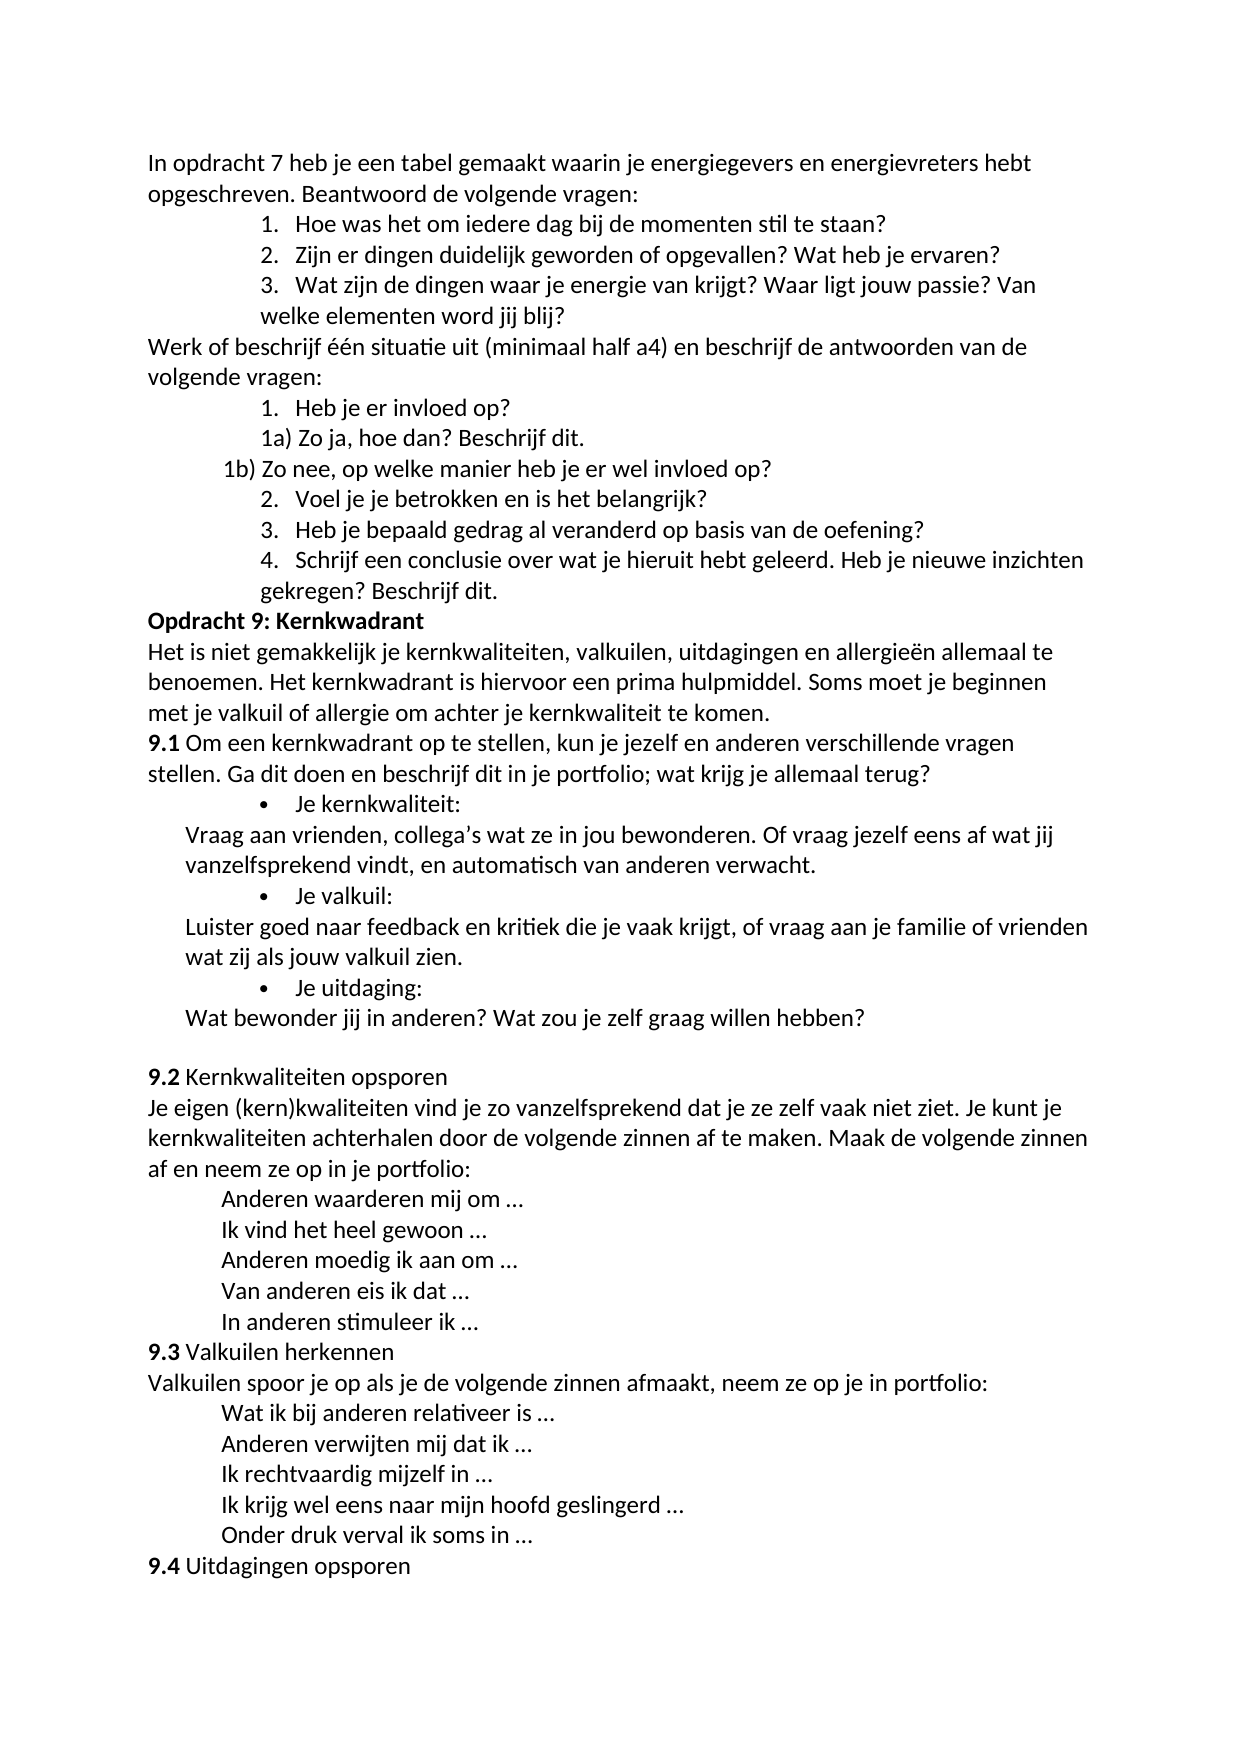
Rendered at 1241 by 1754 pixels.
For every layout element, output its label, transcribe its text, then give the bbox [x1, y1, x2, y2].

text Werk of beschrijf één situatie uit (minimaal half a4) en beschrijf de antwoorden van de volgende vragen: [148, 331, 1093, 392]
list Je uitdaging: [260, 972, 1093, 1002]
text Vraag aan vrienden, collega’s wat ze in jou bewonderen. Of vraag jezelf eens af wat jij vanzelfsprekend vindt, en automatisch van anderen verwacht. [185, 819, 1093, 880]
text In opdracht 7 heb je een tabel gemaakt waarin je energiegevers en energievreters hebt opgeschreven. Beantwoord de volgende vragen: [148, 148, 1093, 209]
text Ik rechtvaardig mijzelf in … [148, 1458, 1093, 1489]
text Anderen waarderen mij om … [148, 1183, 1093, 1214]
list Wat zijn de dingen waar je energie van krijgt? Waar ligt jouw passie? Van welke elementen word jij blij? [260, 270, 1093, 331]
text 9.2 Kernkwaliteiten opsporen [148, 1061, 1093, 1092]
text Ik krijg wel eens naar mijn hoofd geslingerd … [148, 1489, 1093, 1519]
text 9.4 Uitdagingen opsporen [148, 1550, 1093, 1580]
text In anderen stimuleer ik … [148, 1306, 1093, 1336]
text Anderen verwijten mij dat ik … [148, 1428, 1093, 1458]
text Onder druk verval ik soms in … [148, 1519, 1093, 1550]
text 9.3 Valkuilen herkennen [148, 1336, 1093, 1367]
list Heb je bepaald gedrag al veranderd op basis van de oefening? [260, 514, 1093, 544]
text Van anderen eis ik dat … [148, 1275, 1093, 1306]
text 1b) Zo nee, op welke manier heb je er wel invloed op? [223, 453, 1093, 483]
list Je valkuil: [260, 880, 1093, 911]
list Hoe was het om iedere dag bij de momenten stil te staan? [260, 209, 1093, 239]
text Anderen moedig ik aan om … [148, 1244, 1093, 1275]
text Je eigen (kern)kwaliteiten vind je zo vanzelfsprekend dat je ze zelf vaak niet ziet. Je kunt je kernkwaliteiten achterhalen door de volgende zinnen af te maken. Maak de volgende zinnen af en neem ze op in je portfolio: [148, 1092, 1093, 1183]
text Wat bewonder jij in anderen? Wat zou je zelf graag willen hebben? [148, 1002, 1093, 1033]
text Luister goed naar feedback en kritiek die je vaak krijgt, of vraag aan je familie of vrienden wat zij als jouw valkuil zien. [185, 911, 1093, 972]
text 9.1 Om een kernkwadrant op te stellen, kun je jezelf en anderen verschillende vragen stellen. Ga dit doen en beschrijf dit in je portfolio; wat krijg je allemaal terug? [148, 727, 1093, 788]
text Het is niet gemakkelijk je kernkwaliteiten, valkuilen, uitdagingen en allergieën allemaal te benoemen. Het kernkwadrant is hiervoor een prima hulpmiddel. Soms moet je beginnen met je valkuil of allergie om achter je kernkwaliteit te komen. [148, 636, 1093, 727]
text Wat ik bij anderen relativeer is … [148, 1397, 1093, 1428]
list Schrijf een conclusie over wat je hieruit hebt geleerd. Heb je nieuwe inzichten gekregen? Beschrijf dit. [260, 544, 1093, 605]
list Voel je je betrokken en is het belangrijk? [260, 483, 1093, 514]
text Valkuilen spoor je op als je de volgende zinnen afmaakt, neem ze op je in portfolio: [148, 1367, 1093, 1397]
list Je kernkwaliteit: [260, 788, 1093, 819]
list Heb je er invloed op? 1a) Zo ja, hoe dan? Beschrijf dit. [260, 392, 1093, 453]
text Ik vind het heel gewoon … [148, 1214, 1093, 1244]
list Zijn er dingen duidelijk geworden of opgevallen? Wat heb je ervaren? [260, 239, 1093, 270]
text Opdracht 9: Kernkwadrant [148, 605, 1093, 636]
